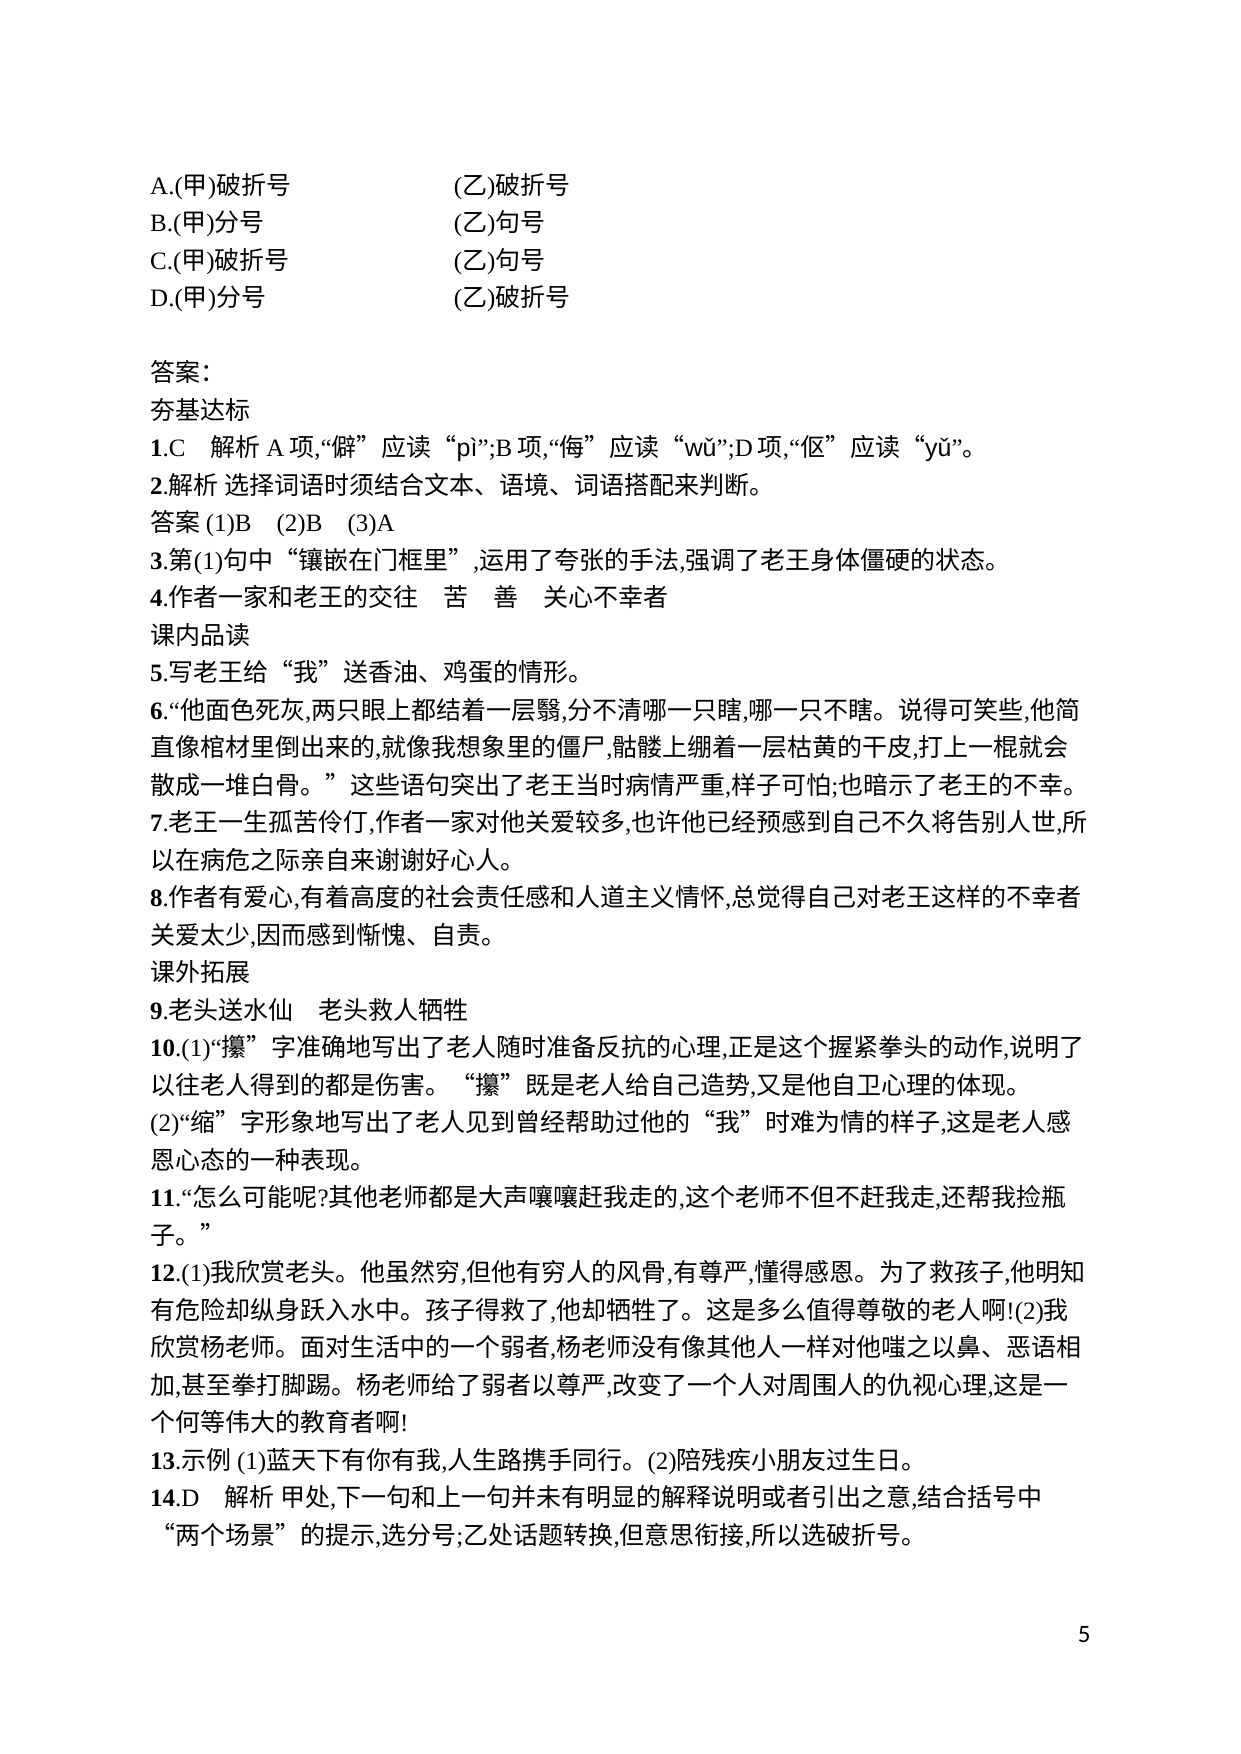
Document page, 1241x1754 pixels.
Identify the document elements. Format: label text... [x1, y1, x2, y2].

text 5.写老王给“我”送香油、鸡蛋的情形。 [150, 652, 1090, 689]
text A.(甲)破折号 (乙)破折号 [150, 164, 1090, 202]
text 7.老王一生孤苦伶仃,作者一家对他关爱较多,也许他已经预感到自己不久将告别人世,所以在病危之际亲自来谢谢好心人。 [150, 802, 1090, 877]
text 3.第(1)句中“镶嵌在门框里”,运用了夸张的手法,强调了老王身体僵硬的状态。 [150, 539, 1090, 577]
text 课外拓展 [150, 952, 1090, 989]
text 10.(1)“攥”字准确地写出了老人随时准备反抗的心理,正是这个握紧拳头的动作,说明了以往老人得到的都是伤害。“攥”既是老人给自己造势,又是他自卫心理的体现。(2)“缩”字形象地写出了老人见到曾经帮助过他的“我”时难为情的样子,这是老人感恩心态的一种表现。 [150, 1027, 1090, 1177]
text C.(甲)破折号 (乙)句号 [150, 239, 1090, 277]
text 13.示例 (1)蓝天下有你有我,人生路携手同行。(2)陪残疾小朋友过生日。 [150, 1439, 1090, 1477]
text 9.老头送水仙 老头救人牺牲 [150, 989, 1090, 1027]
text 答案 (1)B (2)B (3)A [150, 502, 1090, 539]
text 6.“他面色死灰,两只眼上都结着一层翳,分不清哪一只瞎,哪一只不瞎。说得可笑些,他简直像棺材里倒出来的,就像我想象里的僵尸,骷髅上绷着一层枯黄的干皮,打上一棍就会散成一堆白骨。”这些语句突出了老王当时病情严重,样子可怕;也暗示了老王的不幸。 [150, 689, 1090, 802]
text 课内品读 [150, 614, 1090, 652]
text 14.D 解析 甲处,下一句和上一句并未有明显的解释说明或者引出之意,结合括号中“两个场景”的提示,选分号;乙处话题转换,但意思衔接,所以选破折号。 [150, 1477, 1090, 1552]
text 1.C 解析 A项,“僻”应读“pì”;B项,“侮”应读“wǔ”;D项,“伛”应读“yǔ”。 [150, 427, 1090, 464]
text 夯基达标 [150, 389, 1090, 427]
text 8.作者有爱心,有着高度的社会责任感和人道主义情怀,总觉得自己对老王这样的不幸者关爱太少,因而感到惭愧、自责。 [150, 877, 1090, 952]
text 答案： [150, 352, 1090, 389]
text D.(甲)分号 (乙)破折号 [150, 277, 1090, 314]
text 2.解析 选择词语时须结合文本、语境、词语搭配来判断。 [150, 464, 1090, 502]
text 4.作者一家和老王的交往 苦 善 关心不幸者 [150, 577, 1090, 614]
text 12.(1)我欣赏老头。他虽然穷,但他有穷人的风骨,有尊严,懂得感恩。为了救孩子,他明知有危险却纵身跃入水中。孩子得救了,他却牺牲了。这是多么值得尊敬的老人啊!(2)我欣赏杨老师。面对生活中的一个弱者,杨老师没有像其他人一样对他嗤之以鼻、恶语相加,甚至拳打脚踢。杨老师给了弱者以尊严,改变了一个人对周围人的仇视心理,这是一个何等伟大的教育者啊! [150, 1252, 1090, 1439]
text 11.“怎么可能呢?其他老师都是大声嚷嚷赶我走的,这个老师不但不赶我走,还帮我捡瓶子。” [150, 1177, 1090, 1252]
text B.(甲)分号 (乙)句号 [150, 202, 1090, 239]
